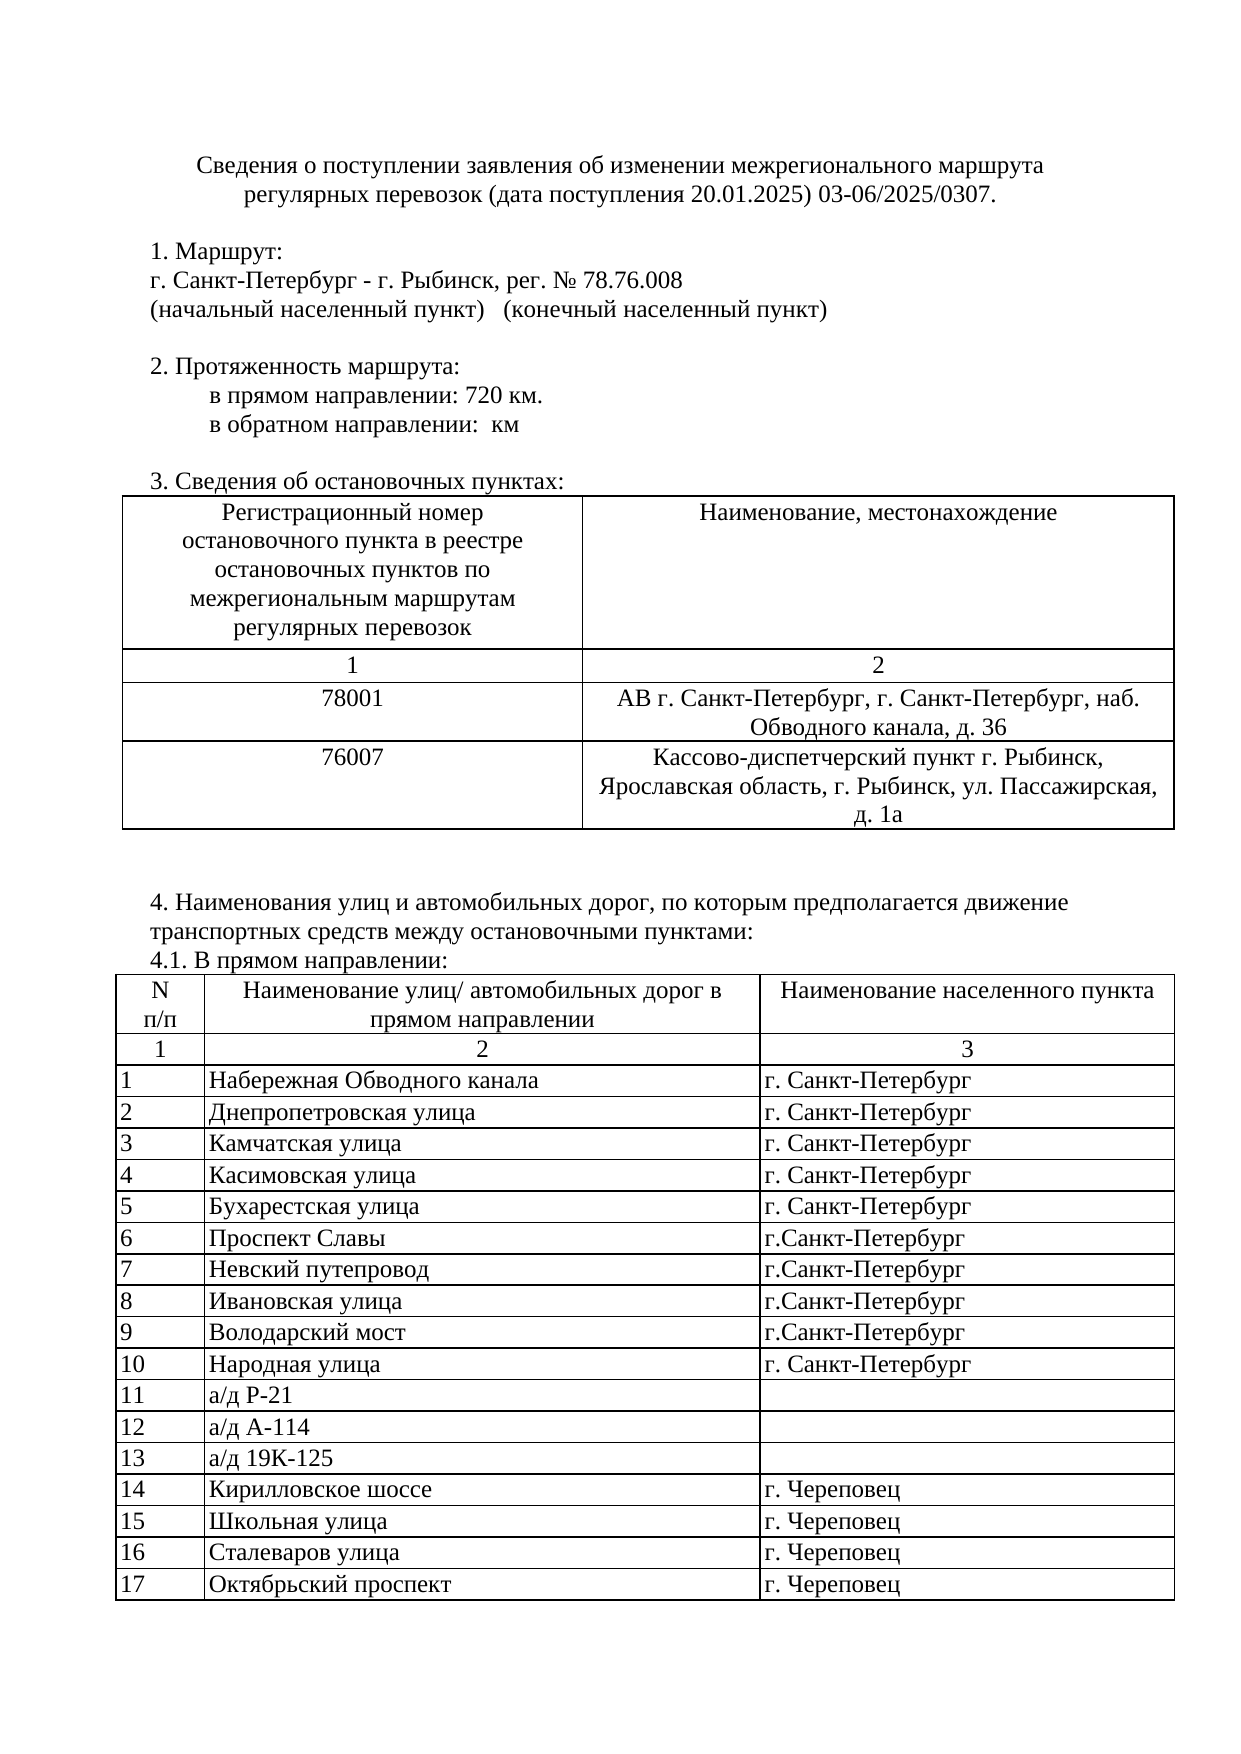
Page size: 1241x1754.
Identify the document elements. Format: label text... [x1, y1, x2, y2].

table_cell 4 [117, 1160, 204, 1190]
table_cell 17 [117, 1569, 204, 1599]
table_cell г. Санкт-Петербург [761, 1160, 1174, 1190]
text Сведения о поступлении заявления об изменении межрегионального маршрута регулярных перевозок (дата поступления 20.01.2025) 03-06/2025/0307. [150, 150, 1090, 207]
table_cell г. Санкт-Петербург [761, 1349, 1174, 1379]
table_cell [761, 1412, 1174, 1442]
table_cell Народная улица [205, 1349, 759, 1379]
table_cell 12 [117, 1412, 204, 1442]
table_cell 10 [117, 1349, 204, 1379]
text (начальный населенный пункт) (конечный населенный пункт) [150, 294, 1090, 322]
table_cell Октябрьский проспект [205, 1569, 759, 1599]
text 3. Сведения об остановочных пунктах: [150, 466, 1090, 495]
table_cell 8 [117, 1286, 204, 1316]
table_header Наименование, местонахождение [583, 497, 1173, 648]
table_cell Набережная Обводного канала [205, 1066, 759, 1096]
text 4.1. В прямом направлении: [150, 945, 1090, 973]
table_cell г.Санкт-Петербург [761, 1286, 1174, 1316]
table_cell а/д А-114 [205, 1412, 759, 1442]
table_cell Кирилловское шоссе [205, 1475, 759, 1504]
table_cell Невский путепровод [205, 1255, 759, 1284]
table_cell 78001 [123, 683, 582, 740]
table_cell 1 [117, 1066, 204, 1096]
table_cell а/д 19К-125 [205, 1443, 759, 1473]
table_cell 2 [117, 1097, 204, 1127]
table_cell 1 [117, 1034, 204, 1064]
text г. Санкт-Петербург - г. Рыбинск, рег. № 78.76.008 [150, 265, 1090, 294]
table_cell 14 [117, 1475, 204, 1504]
table_cell Сталеваров улица [205, 1538, 759, 1567]
table_cell г. Череповец [761, 1569, 1174, 1599]
table_header Регистрационный номер остановочного пункта в реестре остановочных пунктов по межрегиональным маршрутам регулярных перевозок [123, 497, 582, 648]
table_cell 11 [117, 1380, 204, 1410]
table_cell г. Санкт-Петербург [761, 1097, 1174, 1127]
table_cell г.Санкт-Петербург [761, 1317, 1174, 1347]
text 2. Протяженность маршрута: [150, 351, 1090, 380]
table_cell г. Череповец [761, 1506, 1174, 1536]
table_cell г.Санкт-Петербург [761, 1255, 1174, 1284]
text в обратном направлении: км [150, 409, 1090, 437]
table_cell Володарский мост [205, 1317, 759, 1347]
table_cell 13 [117, 1443, 204, 1473]
table_cell 3 [761, 1034, 1174, 1064]
text 1. Маршрут: [150, 236, 1090, 265]
table_cell 9 [117, 1317, 204, 1347]
table_cell АВ г. Санкт-Петербург, г. Санкт-Петербург, наб. Обводного канала, д. 36 [583, 683, 1173, 740]
table_cell Проспект Славы [205, 1223, 759, 1253]
table_cell 16 [117, 1538, 204, 1567]
table_cell г. Череповец [761, 1538, 1174, 1567]
text в прямом направлении: 720 км. [150, 380, 1090, 409]
text 4. Наименования улиц и автомобильных дорог, по которым предполагается движение транспортных средств между остановочными пунктами: [150, 887, 1090, 945]
table_header Наименование улиц/ автомобильных дорог в прямом направлении [205, 975, 759, 1033]
table_header Наименование населенного пункта [761, 975, 1174, 1033]
table_cell г.Санкт-Петербург [761, 1223, 1174, 1253]
table_header N п/п [117, 975, 204, 1033]
table_cell 7 [117, 1255, 204, 1284]
table_cell 15 [117, 1506, 204, 1536]
table_cell г. Санкт-Петербург [761, 1129, 1174, 1158]
table_cell 5 [117, 1192, 204, 1221]
table_cell а/д Р-21 [205, 1380, 759, 1410]
table_cell г. Санкт-Петербург [761, 1066, 1174, 1096]
table_cell 76007 [123, 742, 582, 828]
table_cell 2 [583, 650, 1173, 681]
table_cell Кассово-диспетчерский пункт г. Рыбинск, Ярославская область, г. Рыбинск, ул. Пассажирская, д. 1а [583, 742, 1173, 828]
table_cell Ивановская улица [205, 1286, 759, 1316]
table_cell [761, 1443, 1174, 1473]
table_cell 3 [117, 1129, 204, 1158]
table_cell 6 [117, 1223, 204, 1253]
table_cell Камчатская улица [205, 1129, 759, 1158]
table_cell [761, 1380, 1174, 1410]
table_cell г. Санкт-Петербург [761, 1192, 1174, 1221]
table_cell Днепропетровская улица [205, 1097, 759, 1127]
table_cell 2 [205, 1034, 759, 1064]
table_cell Касимовская улица [205, 1160, 759, 1190]
table_cell г. Череповец [761, 1475, 1174, 1504]
table_cell Бухарестская улица [205, 1192, 759, 1221]
table_cell 1 [123, 650, 582, 681]
table_cell Школьная улица [205, 1506, 759, 1536]
